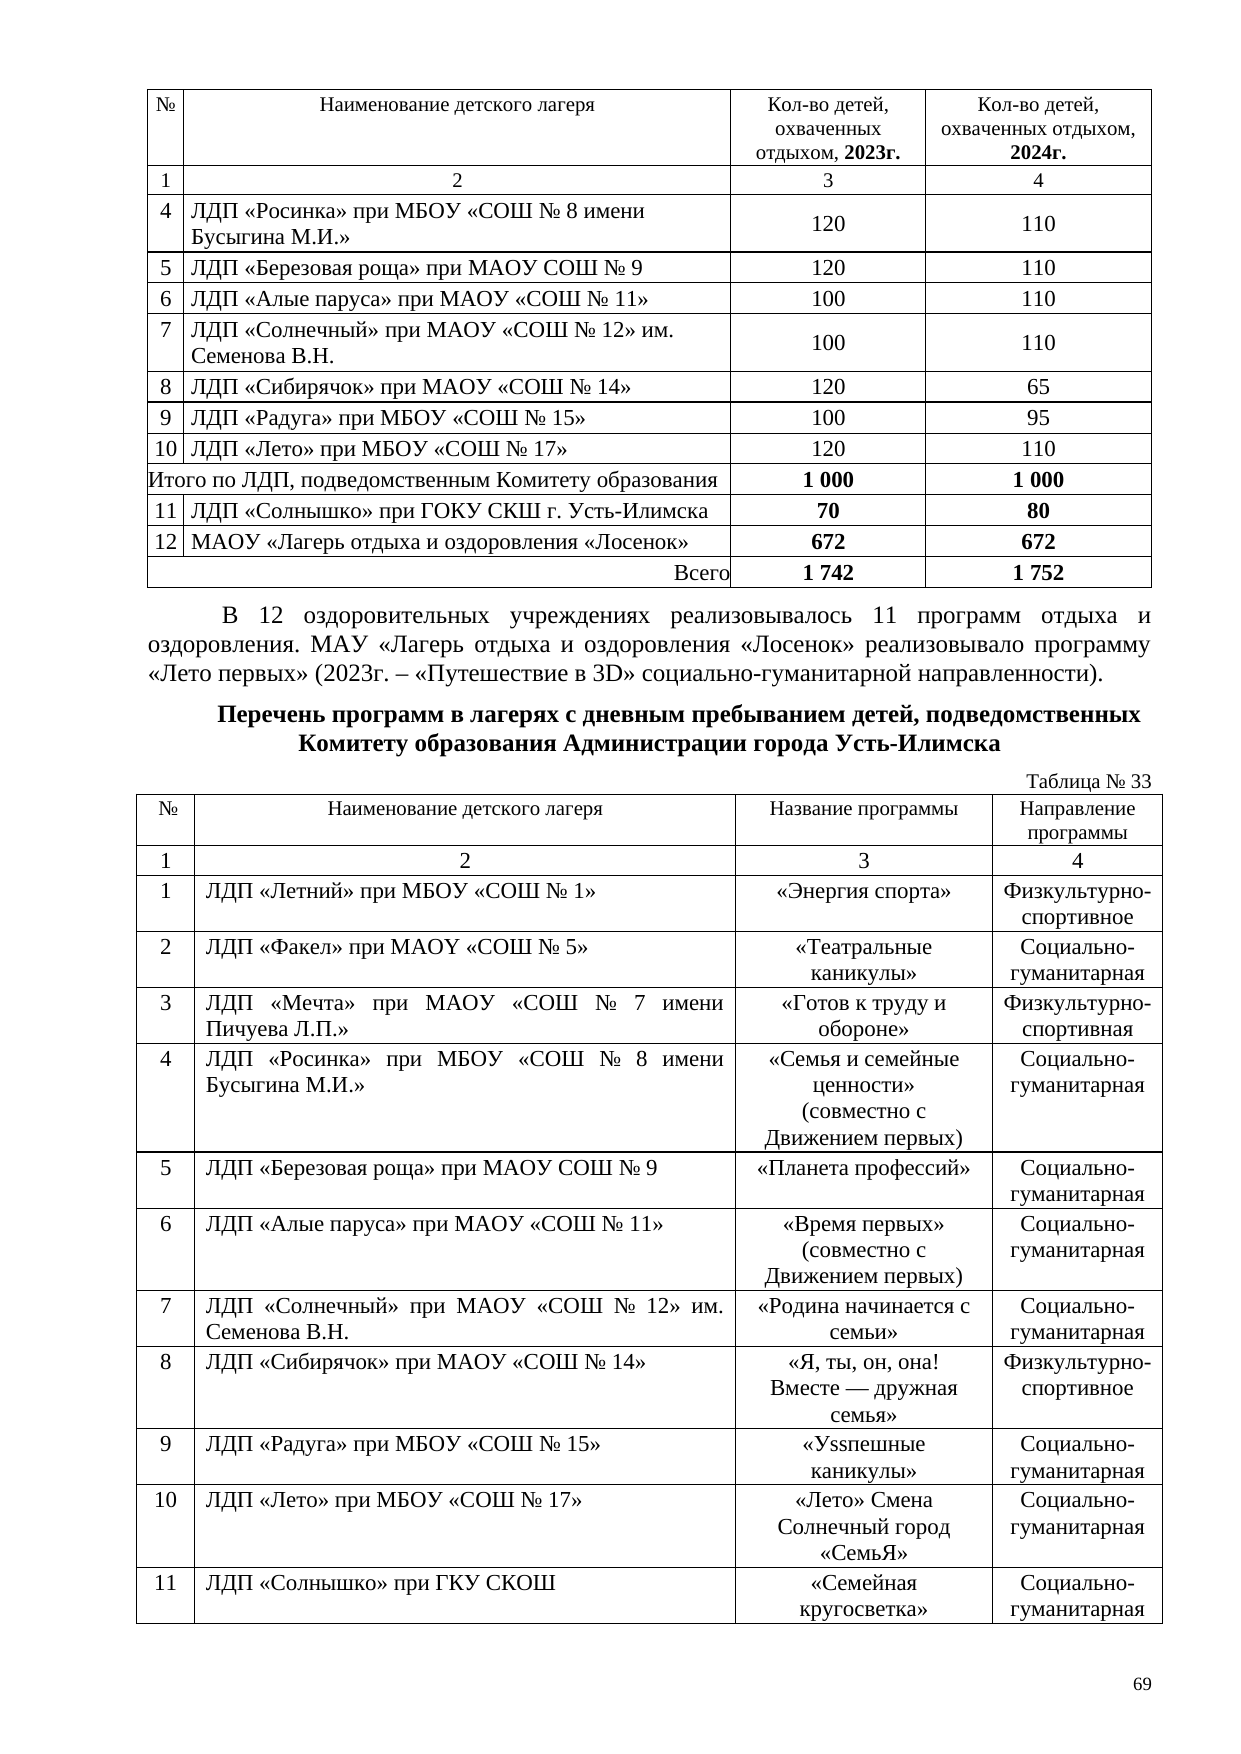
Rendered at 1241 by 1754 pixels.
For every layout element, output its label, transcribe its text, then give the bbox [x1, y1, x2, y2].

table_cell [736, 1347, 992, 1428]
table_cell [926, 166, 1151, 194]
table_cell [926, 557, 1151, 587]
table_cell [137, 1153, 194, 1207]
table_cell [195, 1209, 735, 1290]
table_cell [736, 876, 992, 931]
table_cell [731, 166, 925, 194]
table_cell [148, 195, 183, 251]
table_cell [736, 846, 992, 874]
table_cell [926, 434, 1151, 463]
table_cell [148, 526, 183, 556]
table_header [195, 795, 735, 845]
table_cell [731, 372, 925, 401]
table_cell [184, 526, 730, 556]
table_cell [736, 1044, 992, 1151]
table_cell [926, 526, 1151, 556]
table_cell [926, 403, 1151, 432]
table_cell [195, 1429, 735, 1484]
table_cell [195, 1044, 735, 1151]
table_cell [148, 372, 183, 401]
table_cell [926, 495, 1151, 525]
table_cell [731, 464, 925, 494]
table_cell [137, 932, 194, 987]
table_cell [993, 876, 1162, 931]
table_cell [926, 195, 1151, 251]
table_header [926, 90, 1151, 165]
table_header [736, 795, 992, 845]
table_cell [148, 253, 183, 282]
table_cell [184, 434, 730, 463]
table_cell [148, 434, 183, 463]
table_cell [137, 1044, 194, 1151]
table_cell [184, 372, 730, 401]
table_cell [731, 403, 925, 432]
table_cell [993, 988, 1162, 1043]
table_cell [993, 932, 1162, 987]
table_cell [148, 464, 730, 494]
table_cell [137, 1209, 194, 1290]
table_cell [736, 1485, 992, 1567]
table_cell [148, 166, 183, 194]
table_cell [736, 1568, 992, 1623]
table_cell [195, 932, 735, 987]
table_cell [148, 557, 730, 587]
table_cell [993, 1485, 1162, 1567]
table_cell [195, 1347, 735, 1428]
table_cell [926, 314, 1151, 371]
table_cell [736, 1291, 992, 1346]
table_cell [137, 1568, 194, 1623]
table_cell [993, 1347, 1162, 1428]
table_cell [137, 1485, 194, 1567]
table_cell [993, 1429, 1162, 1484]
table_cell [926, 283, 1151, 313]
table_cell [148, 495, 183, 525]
text Перечень программ в лагерях с дневным пребыванием детей, подведомственных Комитету образования Администрации города Усть-Илимска [148, 699, 1152, 757]
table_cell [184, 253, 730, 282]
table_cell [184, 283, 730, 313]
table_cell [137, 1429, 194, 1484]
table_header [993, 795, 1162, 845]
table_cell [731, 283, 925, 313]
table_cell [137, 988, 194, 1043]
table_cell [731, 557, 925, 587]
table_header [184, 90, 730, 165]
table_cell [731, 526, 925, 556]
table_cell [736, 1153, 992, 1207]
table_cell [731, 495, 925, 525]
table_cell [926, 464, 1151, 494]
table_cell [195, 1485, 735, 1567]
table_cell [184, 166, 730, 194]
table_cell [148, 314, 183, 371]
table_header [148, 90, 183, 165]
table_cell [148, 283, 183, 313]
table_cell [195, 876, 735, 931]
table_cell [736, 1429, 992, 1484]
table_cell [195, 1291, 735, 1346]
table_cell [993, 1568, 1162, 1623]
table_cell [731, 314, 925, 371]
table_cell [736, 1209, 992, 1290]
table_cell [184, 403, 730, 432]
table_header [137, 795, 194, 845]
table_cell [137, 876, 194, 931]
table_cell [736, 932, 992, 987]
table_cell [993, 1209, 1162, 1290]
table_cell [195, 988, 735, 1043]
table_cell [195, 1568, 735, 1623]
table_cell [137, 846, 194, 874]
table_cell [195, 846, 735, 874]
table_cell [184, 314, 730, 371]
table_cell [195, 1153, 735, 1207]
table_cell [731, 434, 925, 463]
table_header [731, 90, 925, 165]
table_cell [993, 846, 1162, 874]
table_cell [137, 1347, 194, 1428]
text Таблица № 33 [148, 769, 1152, 793]
text В 12 оздоровительных учреждениях реализовывалось 11 программ отдыха и оздоровления. МАУ «Лагерь отдыха и оздоровления «Лосенок» реализовывало программу «Лето первых» (2023г. – «Путешествие в 3D» социально-гуманитарной направленности). [148, 601, 1152, 687]
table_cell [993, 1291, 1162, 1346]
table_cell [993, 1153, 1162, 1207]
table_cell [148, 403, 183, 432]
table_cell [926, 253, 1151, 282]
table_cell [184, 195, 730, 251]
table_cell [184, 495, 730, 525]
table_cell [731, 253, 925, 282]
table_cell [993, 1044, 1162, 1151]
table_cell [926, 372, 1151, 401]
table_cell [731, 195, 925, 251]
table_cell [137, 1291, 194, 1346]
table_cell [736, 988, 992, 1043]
